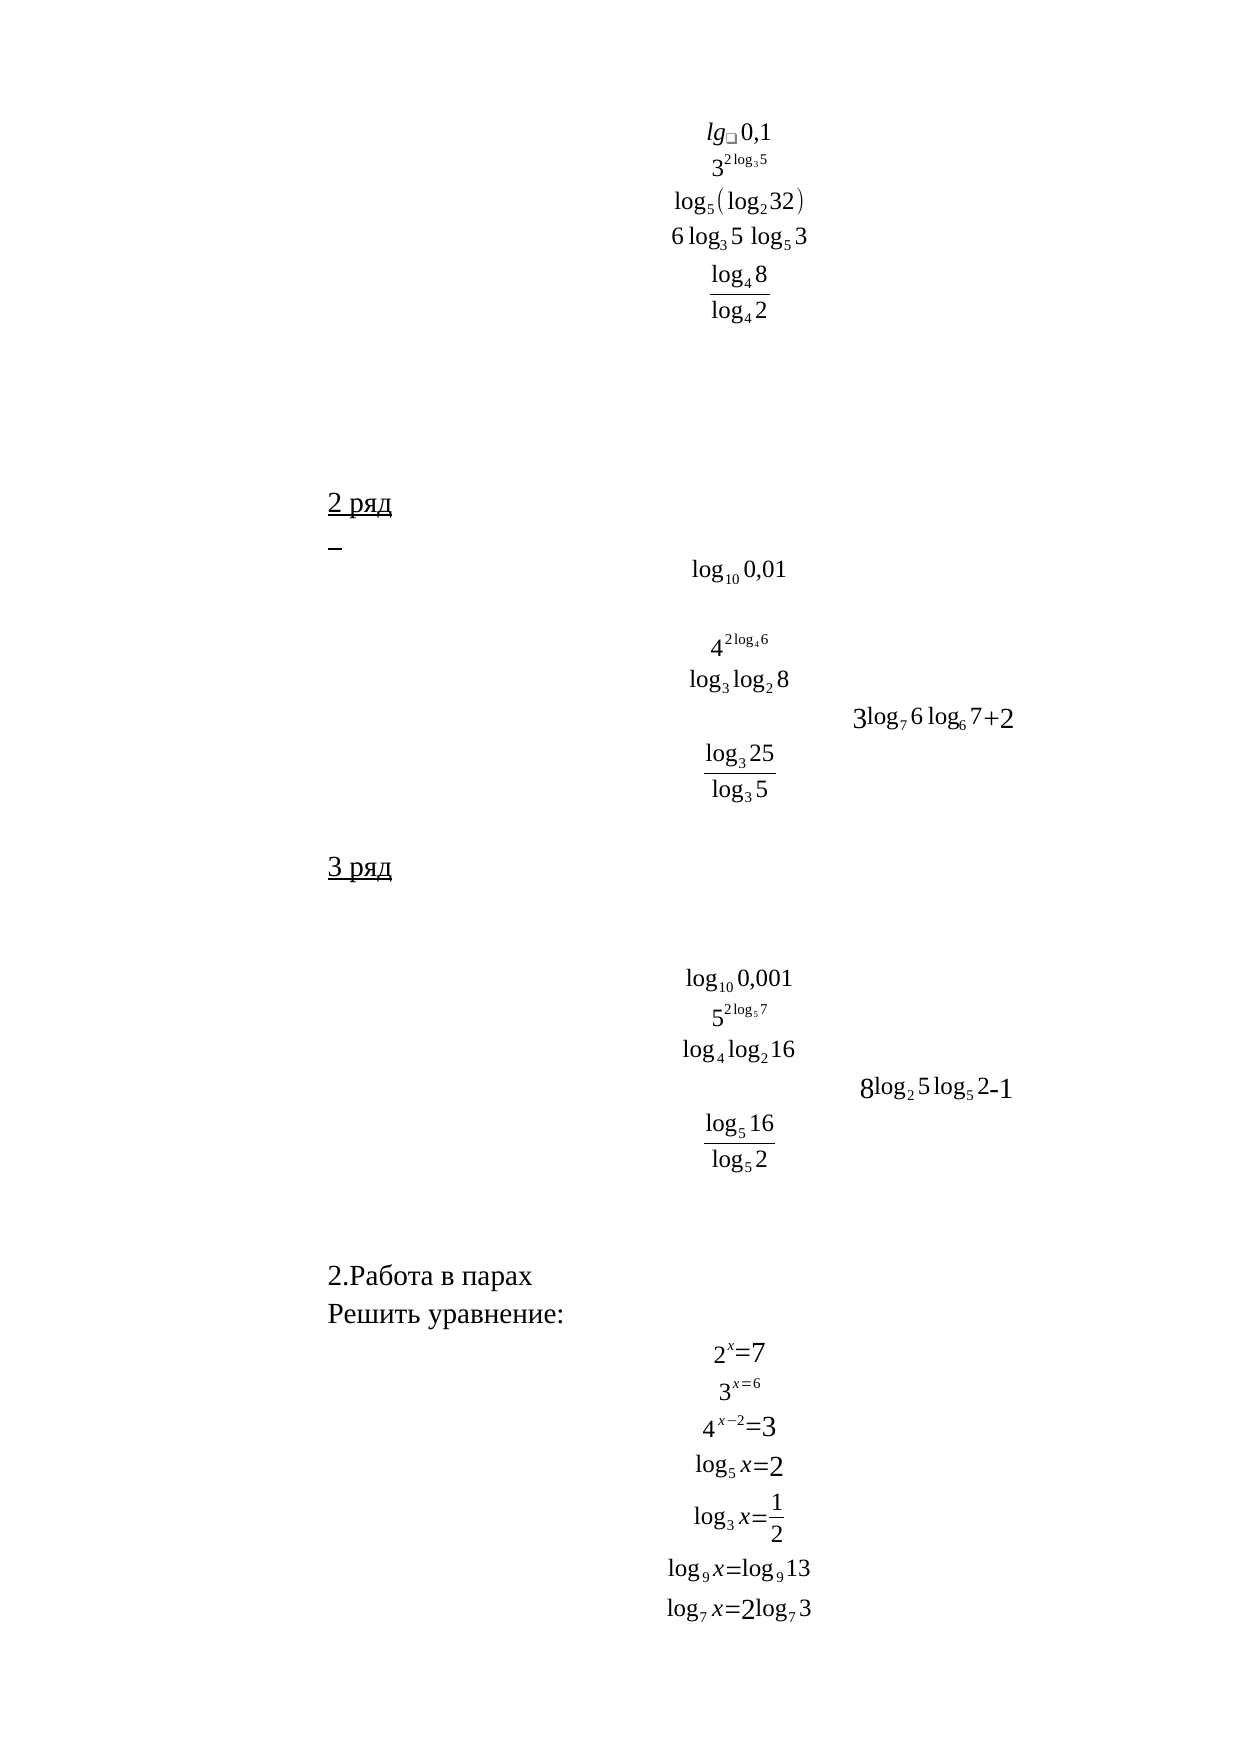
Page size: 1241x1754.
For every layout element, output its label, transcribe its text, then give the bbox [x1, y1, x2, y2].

list 3+2 [327, 701, 1152, 735]
list =7 [327, 1335, 1152, 1369]
list =2 [327, 1592, 1152, 1627]
list =3 [327, 1409, 1152, 1444]
list 2 ряд [327, 485, 1152, 519]
list Решить уравнение: [327, 1296, 1152, 1330]
list = [327, 1553, 1152, 1587]
list = [327, 1489, 1152, 1548]
list 3 ряд [327, 849, 1152, 883]
list 8-1 [327, 1071, 1152, 1105]
list =2 [327, 1449, 1152, 1484]
list 2.Работа в парах [327, 1258, 1152, 1291]
